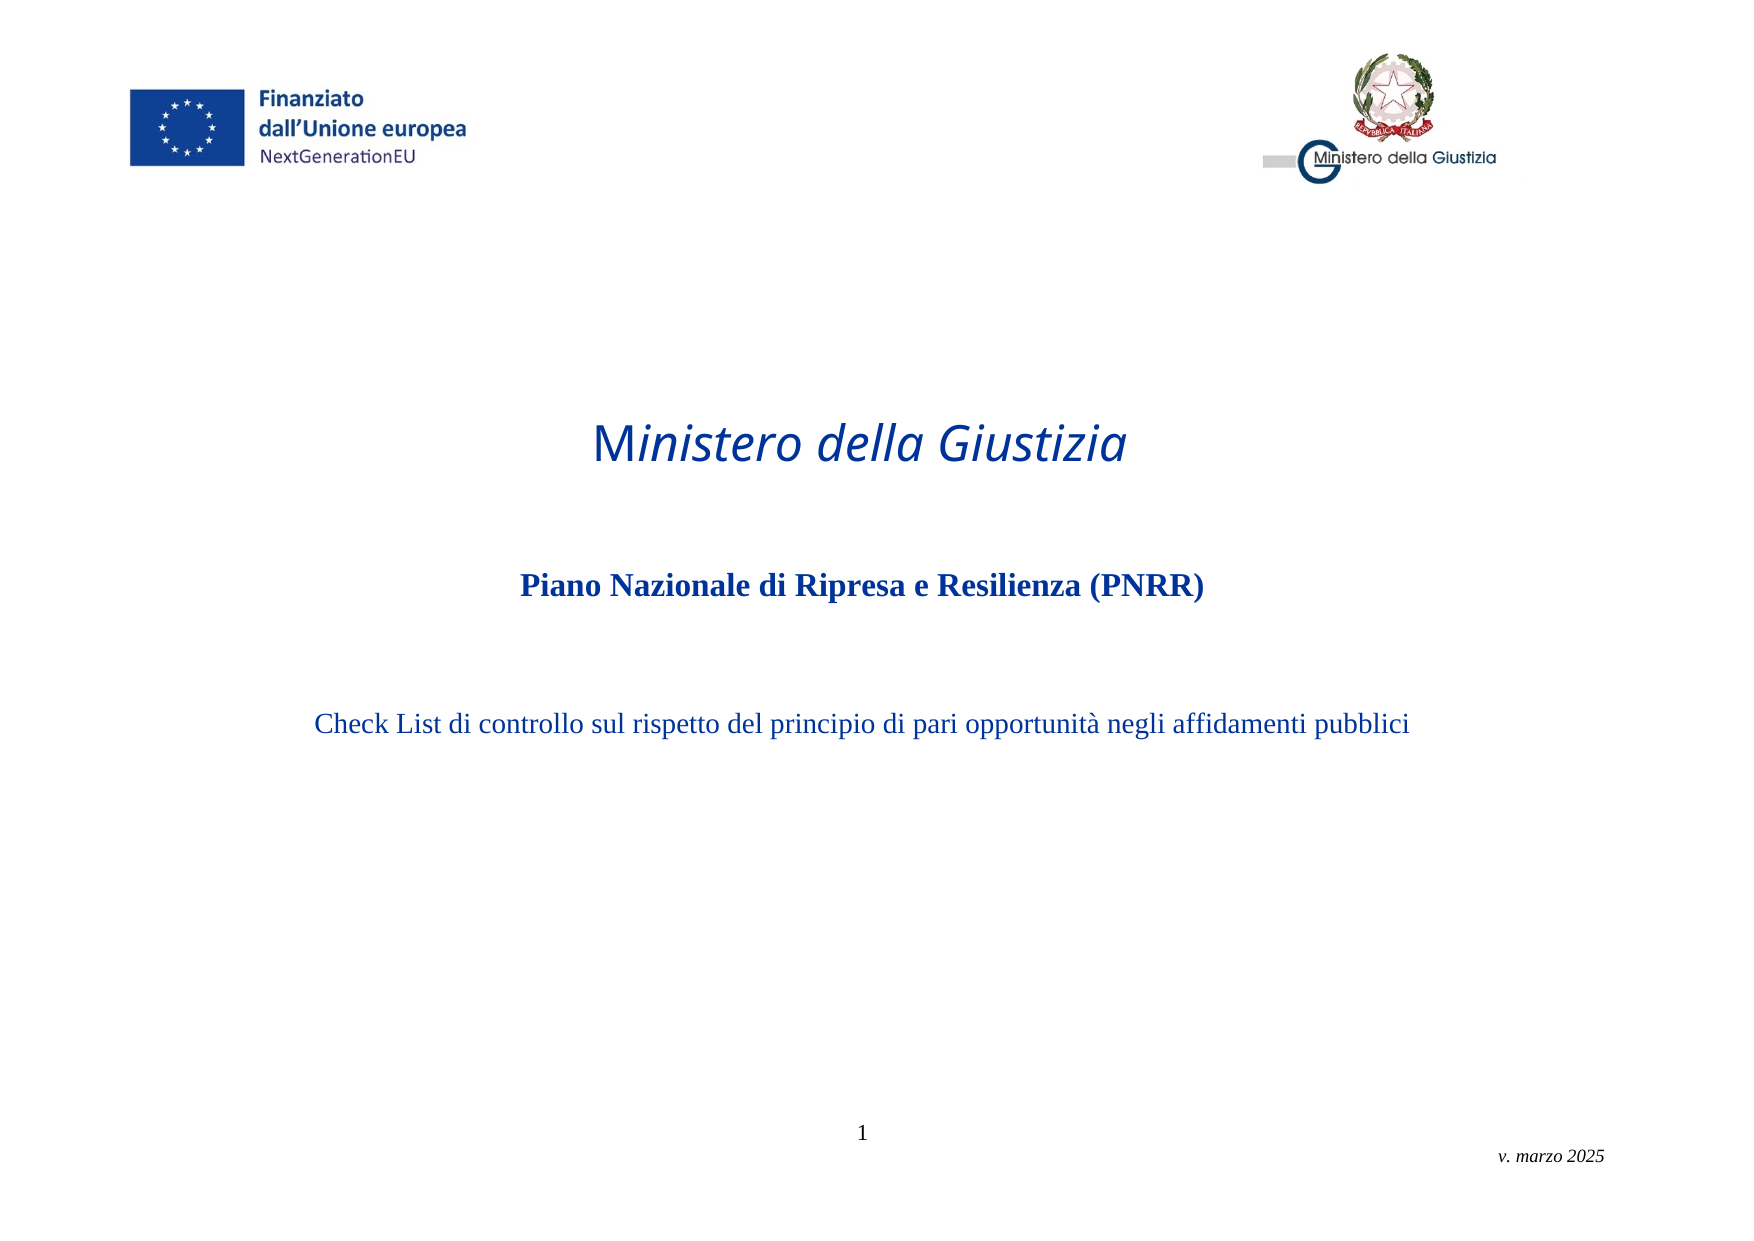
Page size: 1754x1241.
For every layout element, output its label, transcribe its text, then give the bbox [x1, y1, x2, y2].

picture [1200, 41, 1605, 227]
text Piano Nazionale di Ripresa e Resilienza (PNRR) [118, 561, 1606, 605]
text Check List di controllo sul rispetto del principio di pari opportunità negli affidamenti pubblici [118, 698, 1606, 742]
text Ministero della Giustizia [118, 403, 1607, 476]
picture [118, 80, 485, 176]
